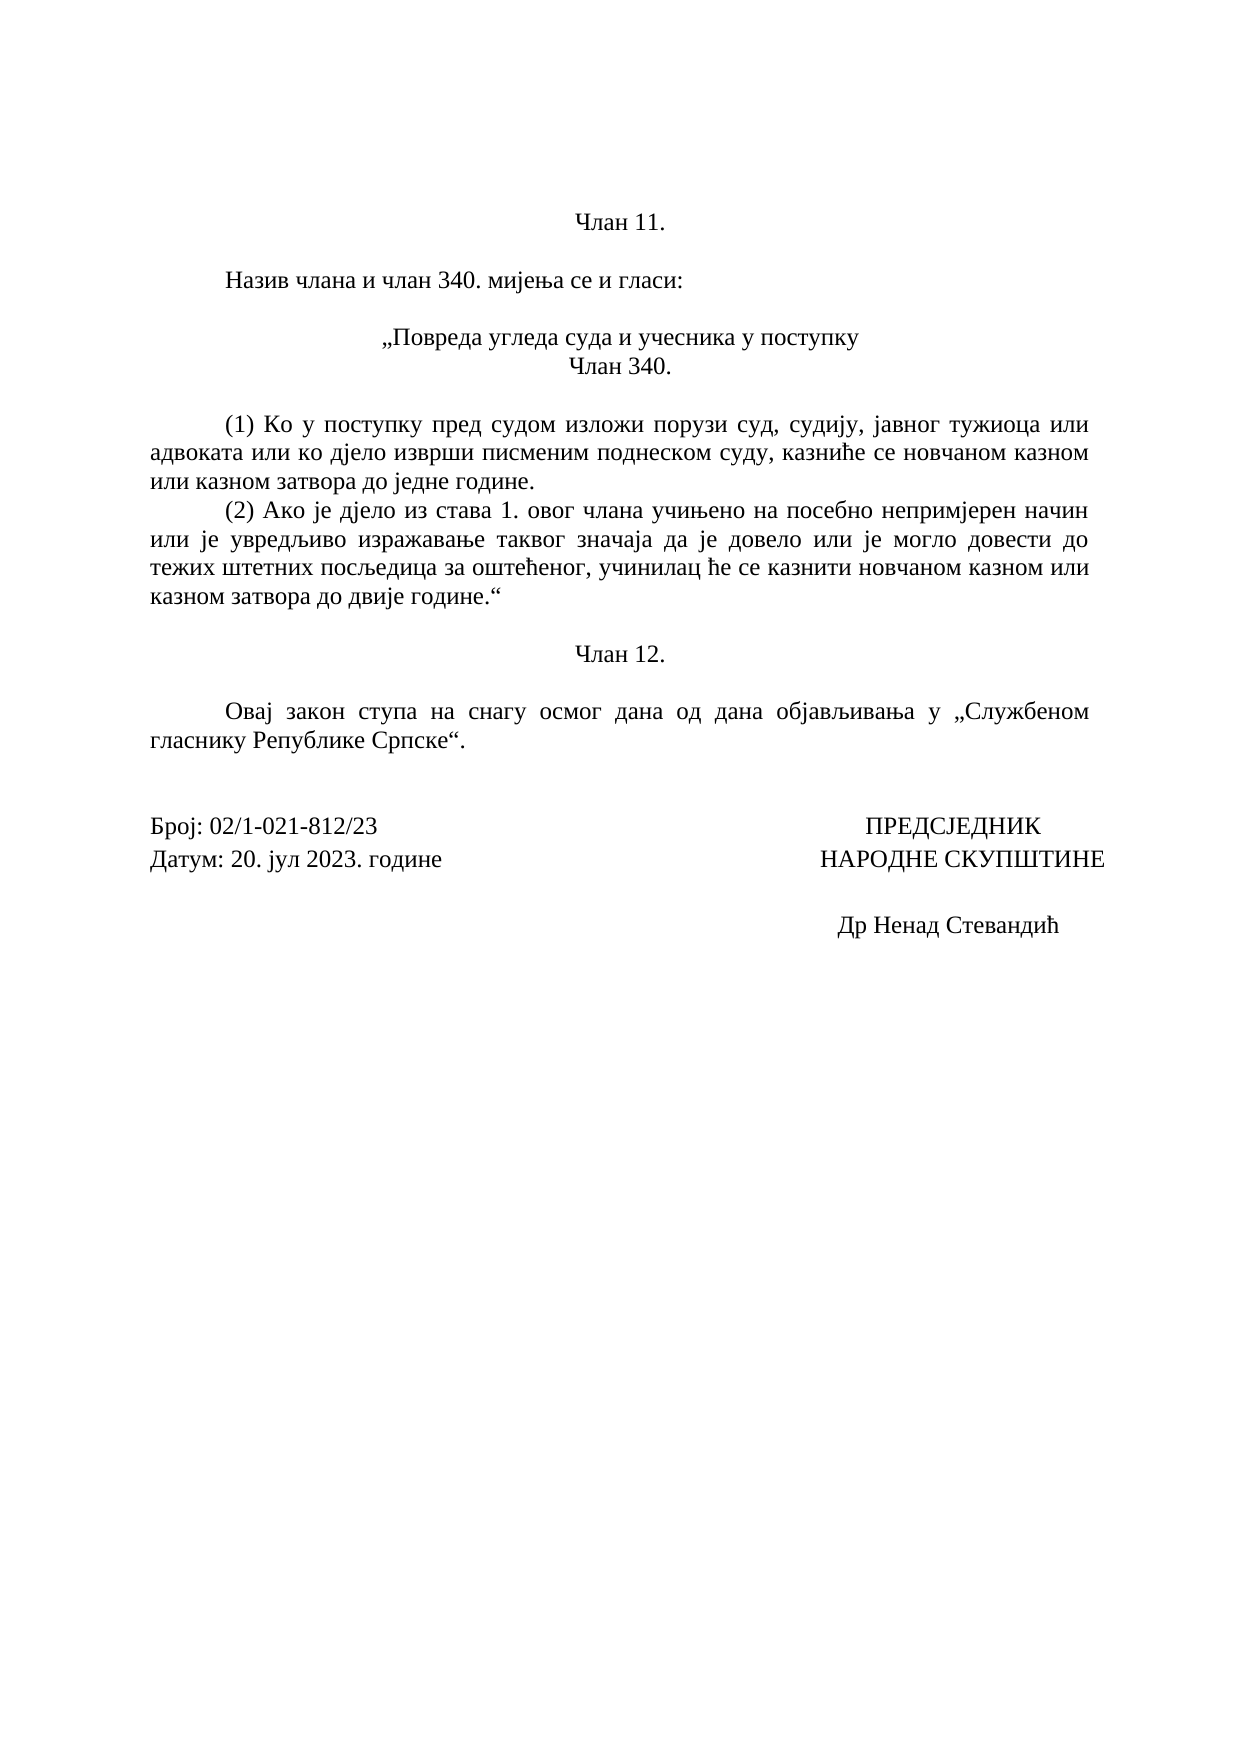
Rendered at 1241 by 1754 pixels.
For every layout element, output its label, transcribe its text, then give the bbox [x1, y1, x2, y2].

text „Повреда угледа суда и учесника у поступку [150, 322, 1090, 351]
text Члан 340. [150, 351, 1090, 380]
text Број: 02/1-021-812/23 ПРЕДСЈЕДНИК [150, 811, 1090, 840]
text Др Ненад Стевандић [150, 910, 1090, 939]
text Датум: 20. јул 2023. године НАРОДНЕ СКУПШТИНЕ [150, 844, 1090, 873]
text Назив члана и члан 340. мијења се и гласи: [150, 265, 1090, 294]
text Члан 11. [150, 207, 1090, 236]
text Члан 12. [150, 639, 1090, 667]
text (1) Ко у поступку пред судом изложи порузи суд, судију, јавног тужиоца или адвоката или ко дјело изврши писменим поднеском суду, казниће се новчаном казном или казном затвора до једне године. [150, 409, 1090, 495]
text Овај закон ступа на снагу осмог дана од дана објављивања у „Службеном гласнику Републике Српске“. [150, 696, 1090, 754]
text (2) Ако је дјело из става 1. овог члана учињено на посебно непримјерен начин или је увредљиво изражавање таквог значаја да је довело или је могло довести до тежих штетних посљедица за оштећеног, учинилац ће се казнити новчаном казном или казном затвора до двије године.“ [150, 495, 1090, 610]
